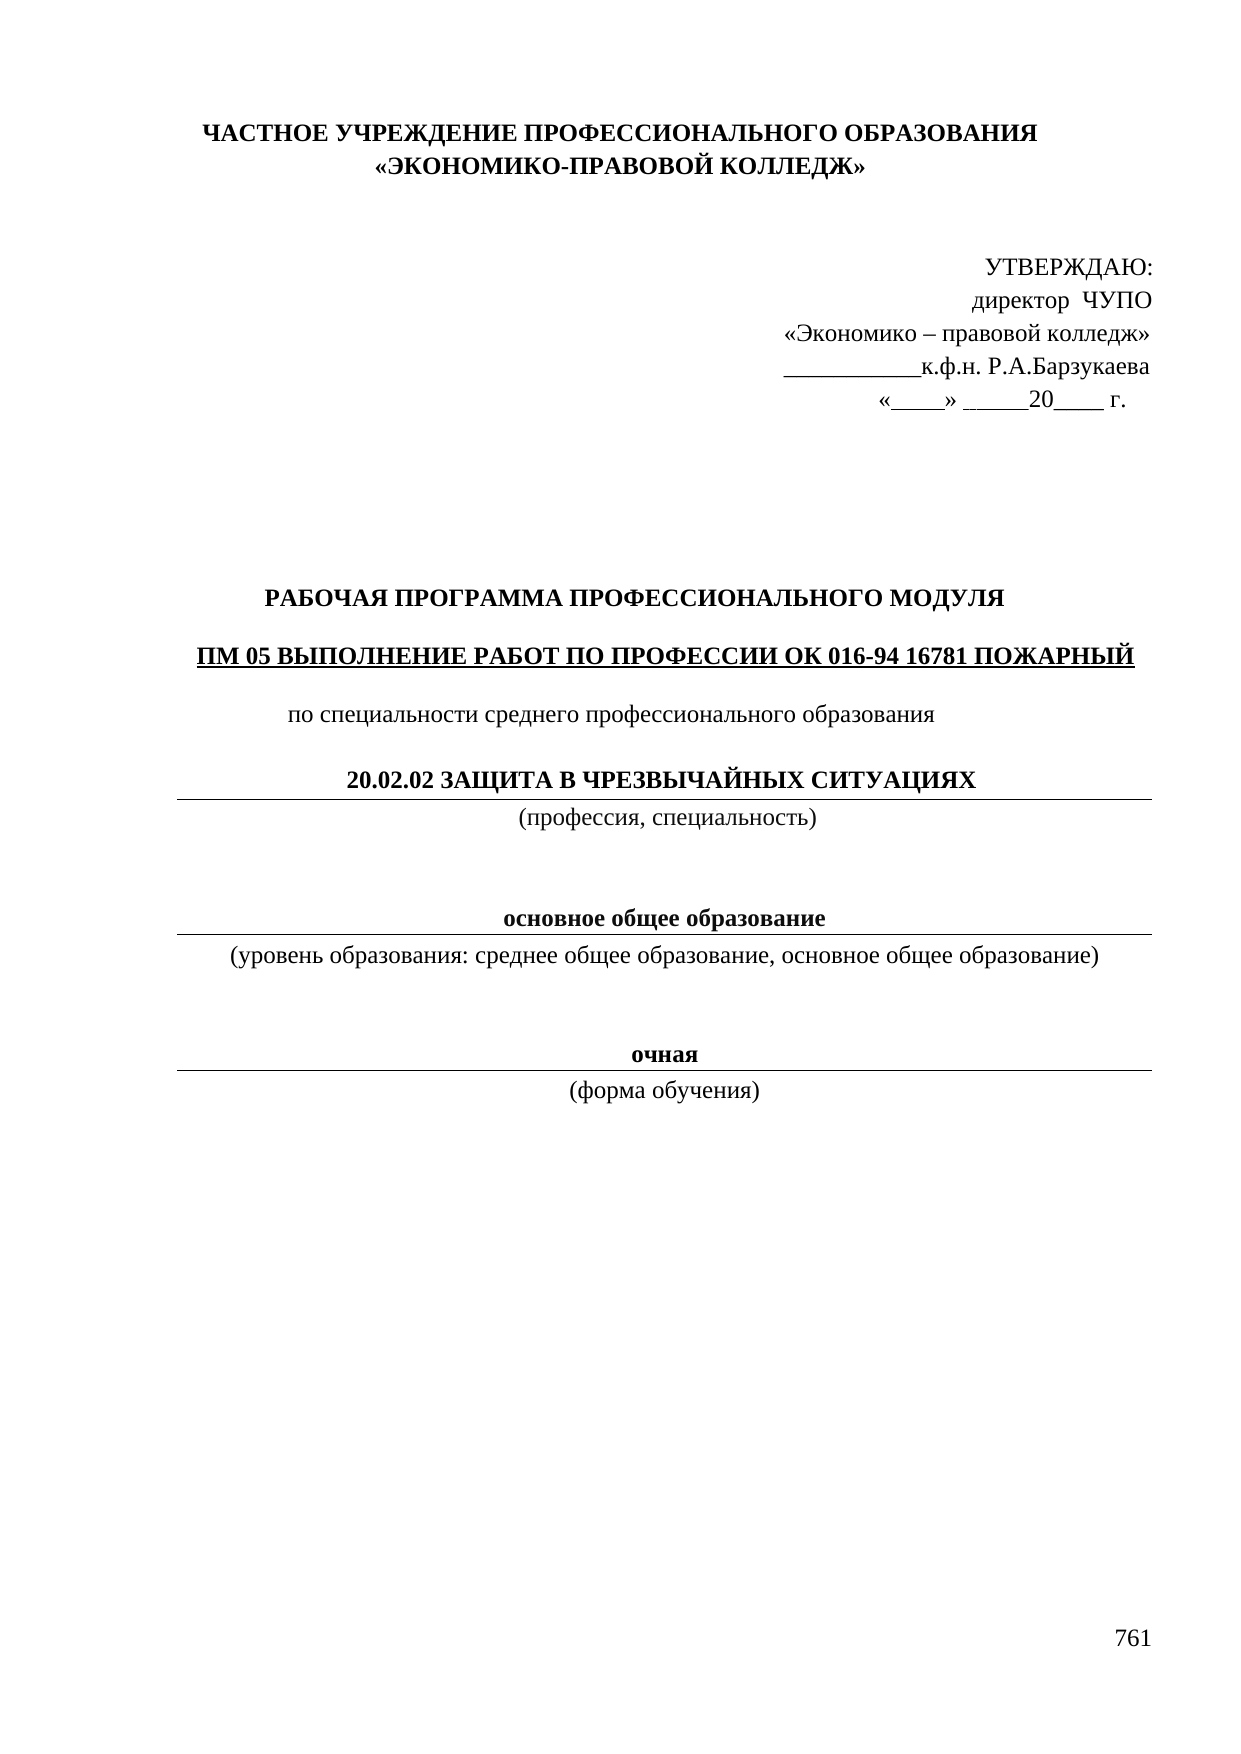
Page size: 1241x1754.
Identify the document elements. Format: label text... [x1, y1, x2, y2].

text «ЭКОНОМИКО-ПРАВОВОЙ КОЛЛЕДЖ» [88, 151, 1152, 180]
text ЧАСТНОЕ УЧРЕЖДЕНИЕ ПРОФЕССИОНАЛЬНОГО ОБРАЗОВАНИЯ [88, 118, 1152, 147]
text « » 20____ г. [753, 384, 1154, 412]
text «Экономико – правовой колледж» [177, 318, 1154, 346]
text УТВЕРЖДАЮ: [753, 252, 1154, 280]
text (профессия, специальность) [177, 800, 1152, 830]
text РАБОЧАЯ ПРОГРАММА ПРОФЕССИОНАЛЬНОГО МОДУЛЯ [251, 583, 1018, 612]
text (форма обучения) [177, 1075, 1152, 1104]
text основное общее образование [177, 903, 1152, 934]
text (уровень образования: среднее общее образование, основное общее образование) [177, 940, 1152, 969]
text по специальности среднего профессионального образования [288, 699, 1152, 728]
text очная [177, 1039, 1152, 1070]
text ПМ 05 ВЫПОЛНЕНИЕ РАБОТ ПО ПРОФЕССИИ ОК 016-94 16781 ПОЖАРНЫЙ [177, 641, 1154, 670]
text 20.02.02 ЗАЩИТА В ЧРЕЗВЫЧАЙНЫХ СИТУАЦИЯХ [235, 765, 1088, 794]
text директор ЧУПО [753, 285, 1154, 313]
text ___________к.ф.н. Р.А.Барзукаева [177, 351, 1154, 379]
